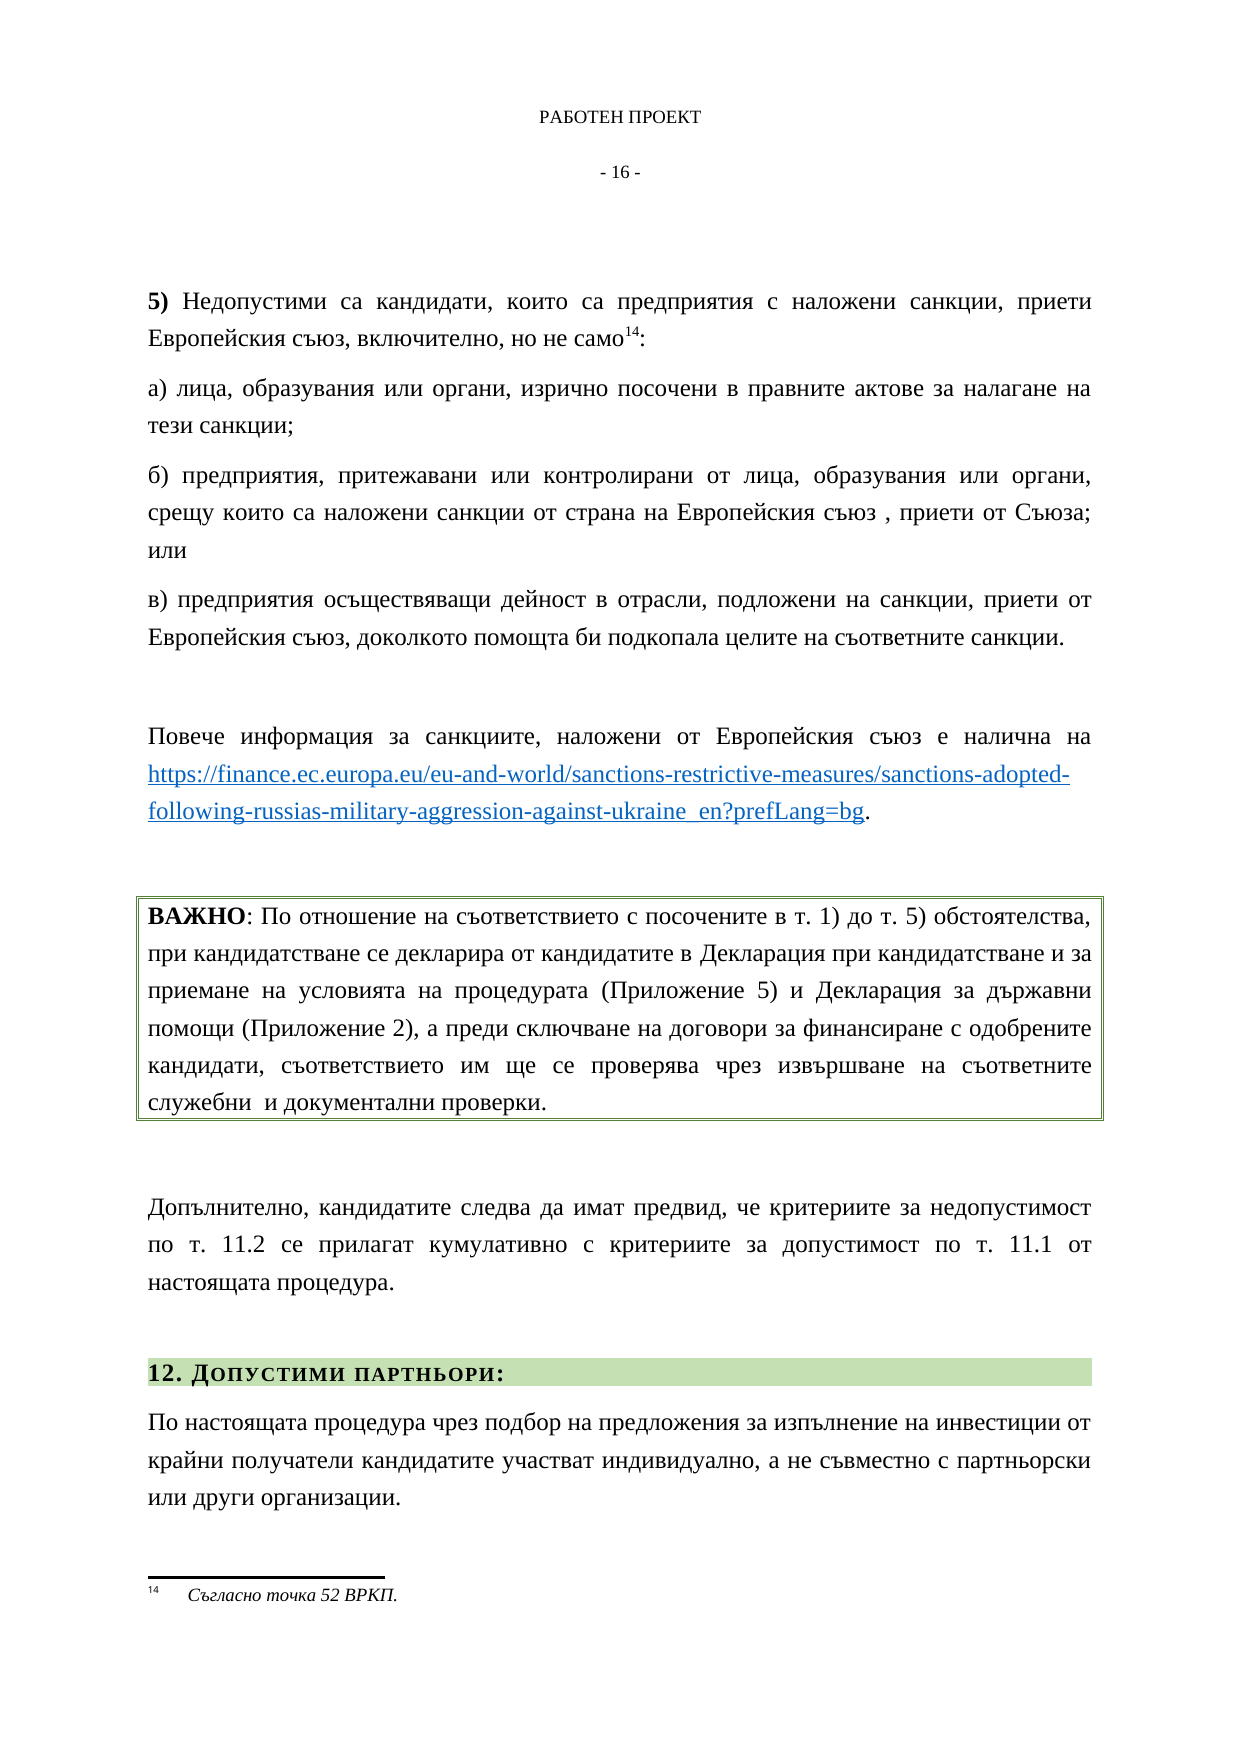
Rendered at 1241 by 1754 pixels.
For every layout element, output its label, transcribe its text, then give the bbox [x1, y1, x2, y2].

subtitle 12. Допустими партньори: [148, 1358, 1092, 1386]
text в) предприятия осъществяващи дейност в отрасли, подложени на санкции, приети от Европейския съюз, доколкото помощта би подкопала целите на съответните санкции. [148, 584, 1092, 651]
text Повече информация за санкциите, наложени от Европейския съюз е налична на https://finance.ec.europa.eu/eu-and-world/sanctions-restrictive-measures/sanctions-adopted-following-russias-military-aggression-against-ukraine_en?prefLang=bg. [148, 721, 1092, 825]
text 5) Недопустими са кандидати, които са предприятия с наложени санкции, приети Европейския съюз, включително, но не само: [148, 286, 1092, 352]
text б) предприятия, притежавани или контролирани от лица, образувания или органи, срещу които са наложени санкции от страна на Европейския съюз , приети от Съюза; или [148, 460, 1092, 563]
text Допълнително, кандидатите следва да имат предвид, че критериите за недопустимост по т. 11.2 се прилагат кумулативно с критериите за допустимост по т. 11.1 от настоящата процедура. [148, 1192, 1092, 1295]
text По настоящата процедура чрез подбор на предложения за изпълнение на инвестиции от крайни получатели кандидатите участват индивидуално, а не съвместно с партньорски или други организации. [148, 1407, 1092, 1511]
text ВАЖНО: По отношение на съответствието с посочените в т. 1) до т. 5) обстоятелства, при кандидатстване се декларира от кандидатите в Декларация при кандидатстване и за приемане на условията на процедурата (Приложение 5) и Декларация за държавни помощи (Приложение 2), а преди сключване на договори за финансиране с одобрените кандидати, съответствието им ще се проверява чрез извършване на съответните служебни и документални проверки. [139, 899, 1101, 1118]
text а) лица, образувания или органи, изрично посочени в правните актове за налагане на тези санкции; [148, 373, 1092, 439]
